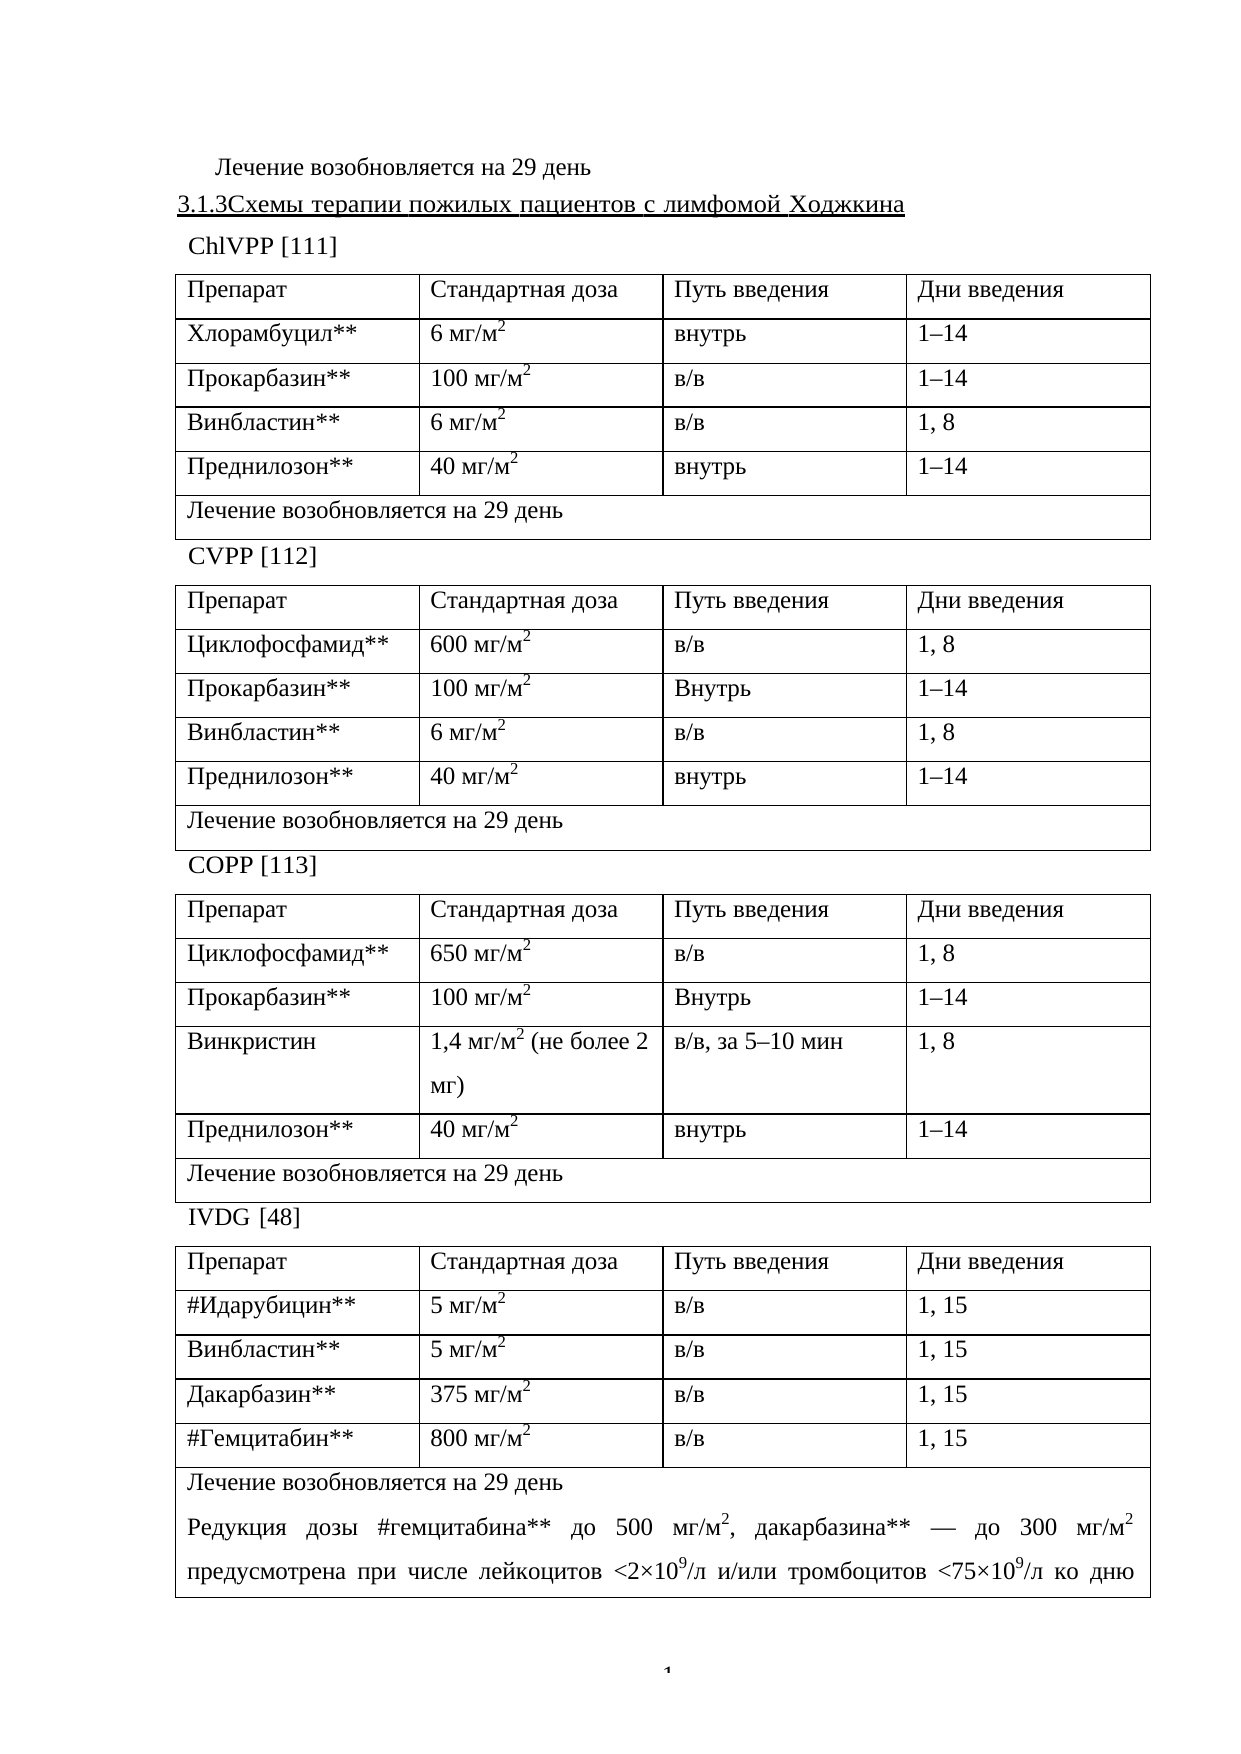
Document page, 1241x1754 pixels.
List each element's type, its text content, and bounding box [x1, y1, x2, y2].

table_cell Циклофосфамид** [176, 939, 419, 982]
table_cell внутрь [664, 452, 906, 495]
table_cell 40 мг/м2 [420, 762, 662, 805]
table_cell 800 мг/м2 [420, 1424, 662, 1467]
table_cell Внутрь [664, 674, 906, 717]
table_header Дни введения [907, 586, 1150, 628]
table_cell Винкристин [176, 1027, 419, 1113]
table_cell Лечение возобновляется на 29 день [176, 1159, 1150, 1202]
table_cell Винбластин** [176, 1336, 419, 1378]
table_cell 1, 8 [907, 408, 1150, 451]
table_cell 1, 15 [907, 1336, 1150, 1378]
table_cell 1–14 [907, 762, 1150, 805]
table_header Путь введения [664, 275, 906, 318]
table_cell 1–14 [907, 320, 1150, 362]
table_cell Дакарбазин** [176, 1380, 419, 1422]
table_cell Внутрь [664, 983, 906, 1026]
table_header Стандартная доза [420, 586, 662, 628]
list Схемы терапии пожилых пациентов с лимфомой Ходжкина ChlVPP [111] [177, 189, 915, 260]
table_cell Лечение возобновляется на 29 день Редукция дозы #гемцитабина** до 500 мг/м2, дакарбазина** — до 300 мг/м2 предусмотрена при числе лейкоцитов <2×109/л и/или тромбоцитов <75×109/л ко дню [176, 1468, 1150, 1597]
table_cell в/в, за 5–10 мин [664, 1027, 906, 1113]
table_header Дни введения [907, 1247, 1150, 1290]
table_cell 1–14 [907, 983, 1150, 1026]
table_cell 1, 8 [907, 1027, 1150, 1113]
table_cell в/в [664, 1424, 906, 1467]
text IVDG [48] [188, 1203, 1163, 1231]
table_cell внутрь [664, 1115, 906, 1157]
table_cell внутрь [664, 320, 906, 362]
table_cell 1, 15 [907, 1291, 1150, 1334]
table_header Стандартная доза [420, 1247, 662, 1290]
table_header Препарат [176, 895, 419, 938]
table_cell 40 мг/м2 [420, 452, 662, 495]
table_cell в/в [664, 364, 906, 406]
table_cell внутрь [664, 762, 906, 805]
table_cell 1–14 [907, 1115, 1150, 1157]
table_cell в/в [664, 1336, 906, 1378]
table_header Препарат [176, 275, 419, 318]
table_header Путь введения [664, 1247, 906, 1290]
text CVPP [112] [188, 541, 1163, 569]
table_cell Прокарбазин** [176, 983, 419, 1026]
table_header Путь введения [664, 895, 906, 938]
table_cell 600 мг/м2 [420, 630, 662, 673]
table_cell 1, 15 [907, 1424, 1150, 1467]
table_cell Преднилозон** [176, 452, 419, 495]
table_cell Винбластин** [176, 408, 419, 451]
table_cell 6 мг/м2 [420, 718, 662, 761]
table_cell 1, 15 [907, 1380, 1150, 1422]
table_cell в/в [664, 630, 906, 673]
table_cell в/в [664, 718, 906, 761]
table_cell 1, 8 [907, 718, 1150, 761]
table_cell в/в [664, 1291, 906, 1334]
table_header Препарат [176, 1247, 419, 1290]
table_cell 1,4 мг/м2 (не более 2 мг) [420, 1027, 662, 1113]
table_header Препарат [176, 586, 419, 628]
table_cell 1–14 [907, 674, 1150, 717]
table_cell #Гемцитабин** [176, 1424, 419, 1467]
table_header Стандартная доза [420, 275, 662, 318]
table_cell Преднилозон** [176, 1115, 419, 1157]
table_cell 1, 8 [907, 630, 1150, 673]
table_header Путь введения [664, 586, 906, 628]
table_cell 100 мг/м2 [420, 674, 662, 717]
table_cell 1–14 [907, 364, 1150, 406]
table_cell Лечение возобновляется на 29 день [176, 496, 1150, 539]
table_header Стандартная доза [420, 895, 662, 938]
table_cell 100 мг/м2 [420, 364, 662, 406]
table_cell в/в [664, 408, 906, 451]
table_cell 6 мг/м2 [420, 408, 662, 451]
text COPP [113] [188, 851, 1163, 879]
table_cell 375 мг/м2 [420, 1380, 662, 1422]
table_cell Преднилозон** [176, 762, 419, 805]
table_cell 1–14 [907, 452, 1150, 495]
table_cell 650 мг/м2 [420, 939, 662, 982]
table_cell 100 мг/м2 [420, 983, 662, 1026]
table_header Дни введения [907, 275, 1150, 318]
table_header Дни введения [907, 895, 1150, 938]
table_cell 40 мг/м2 [420, 1115, 662, 1157]
table_cell 5 мг/м2 [420, 1291, 662, 1334]
table_cell 5 мг/м2 [420, 1336, 662, 1378]
table_cell Винбластин** [176, 718, 419, 761]
table_cell #Идарубицин** [176, 1291, 419, 1334]
table_cell Прокарбазин** [176, 674, 419, 717]
table_cell в/в [664, 939, 906, 982]
table_cell 1, 8 [907, 939, 1150, 982]
table_cell в/в [664, 1380, 906, 1422]
table_cell Лечение возобновляется на 29 день [176, 806, 1150, 849]
table_cell Хлорамбуцил** [176, 320, 419, 362]
table_cell Прокарбазин** [176, 364, 419, 406]
table_cell Циклофосфамид** [176, 630, 419, 673]
table_cell 6 мг/м2 [420, 320, 662, 362]
